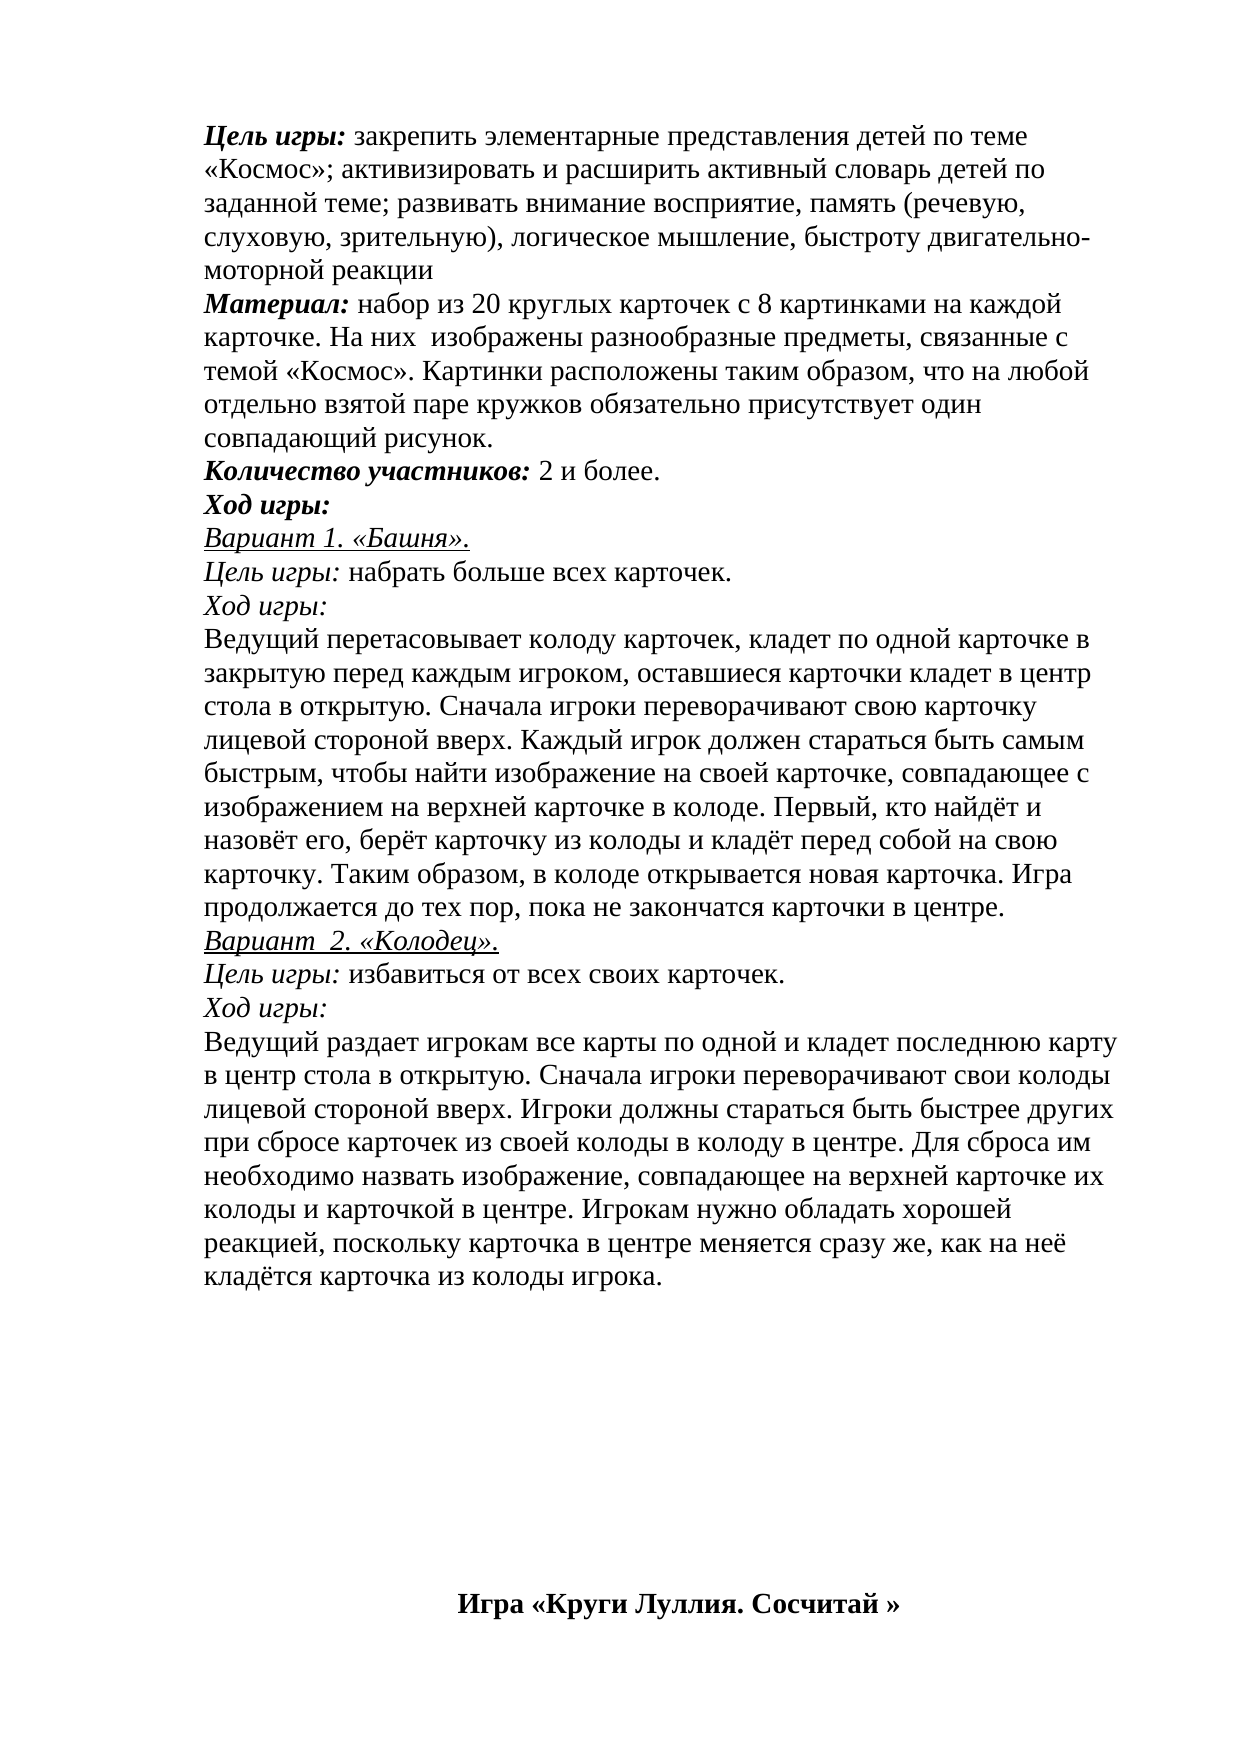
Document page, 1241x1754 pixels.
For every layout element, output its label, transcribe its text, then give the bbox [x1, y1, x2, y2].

text Количество участников: 2 и более. [204, 453, 1125, 487]
text Вариант 1. «Башня». [204, 521, 1125, 554]
text Цель игры: набрать больше всех карточек. [204, 554, 1125, 588]
text Цель игры: закрепить элементарные представления детей по теме «Космос»; активизировать и расширить активный словарь детей по заданной теме; развивать внимание восприятие, память (речевую, слуховую, зрительную), логическое мышление, быстроту двигательно-моторной реакции [204, 118, 1125, 286]
text Ход игры: [204, 990, 1125, 1024]
text Ведущий перетасовывает колоду карточек, кладет по одной карточке в закрытую перед каждым игроком, оставшиеся карточки кладет в центр стола в открытую. Сначала игроки переворачивают свою карточку лицевой стороной вверх. Каждый игрок должен стараться быть самым быстрым, чтобы найти изображение на своей карточке, совпадающее с изображением на верхней карточке в колоде. Первый, кто найдёт и назовёт его, берёт карточку из колоды и кладёт перед собой на свою карточку. Таким образом, в колоде открывается новая карточка. Игра продолжается до тех пор, пока не закончатся карточки в центре. [204, 621, 1125, 923]
text Ведущий раздает игрокам все карты по одной и кладет последнюю карту в центр стола в открытую. Сначала игроки переворачивают свои колоды лицевой стороной вверх. Игроки должны стараться быть быстрее других при сбросе карточек из своей колоды в колоду в центре. Для сброса им необходимо назвать изображение, совпадающее на верхней карточке их колоды и карточкой в центре. Игрокам нужно обладать хорошей реакцией, поскольку карточка в центре меняется сразу же, как на неё кладётся карточка из колоды игрока. [204, 1024, 1125, 1292]
text Игра «Круги Луллия. Сосчитай » [177, 1586, 1152, 1620]
text Ход игры: [204, 487, 1125, 521]
text Цель игры: избавиться от всех своих карточек. [204, 957, 1125, 990]
text Вариант 2. «Колодец». [204, 923, 1125, 957]
text Ход игры: [204, 588, 1125, 621]
text Материал: набор из 20 круглых карточек с 8 картинками на каждой карточке. На них изображены разнообразные предметы, связанные с темой «Космос». Картинки расположены таким образом, что на любой отдельно взятой паре кружков обязательно присутствует один совпадающий рисунок. [204, 286, 1125, 453]
